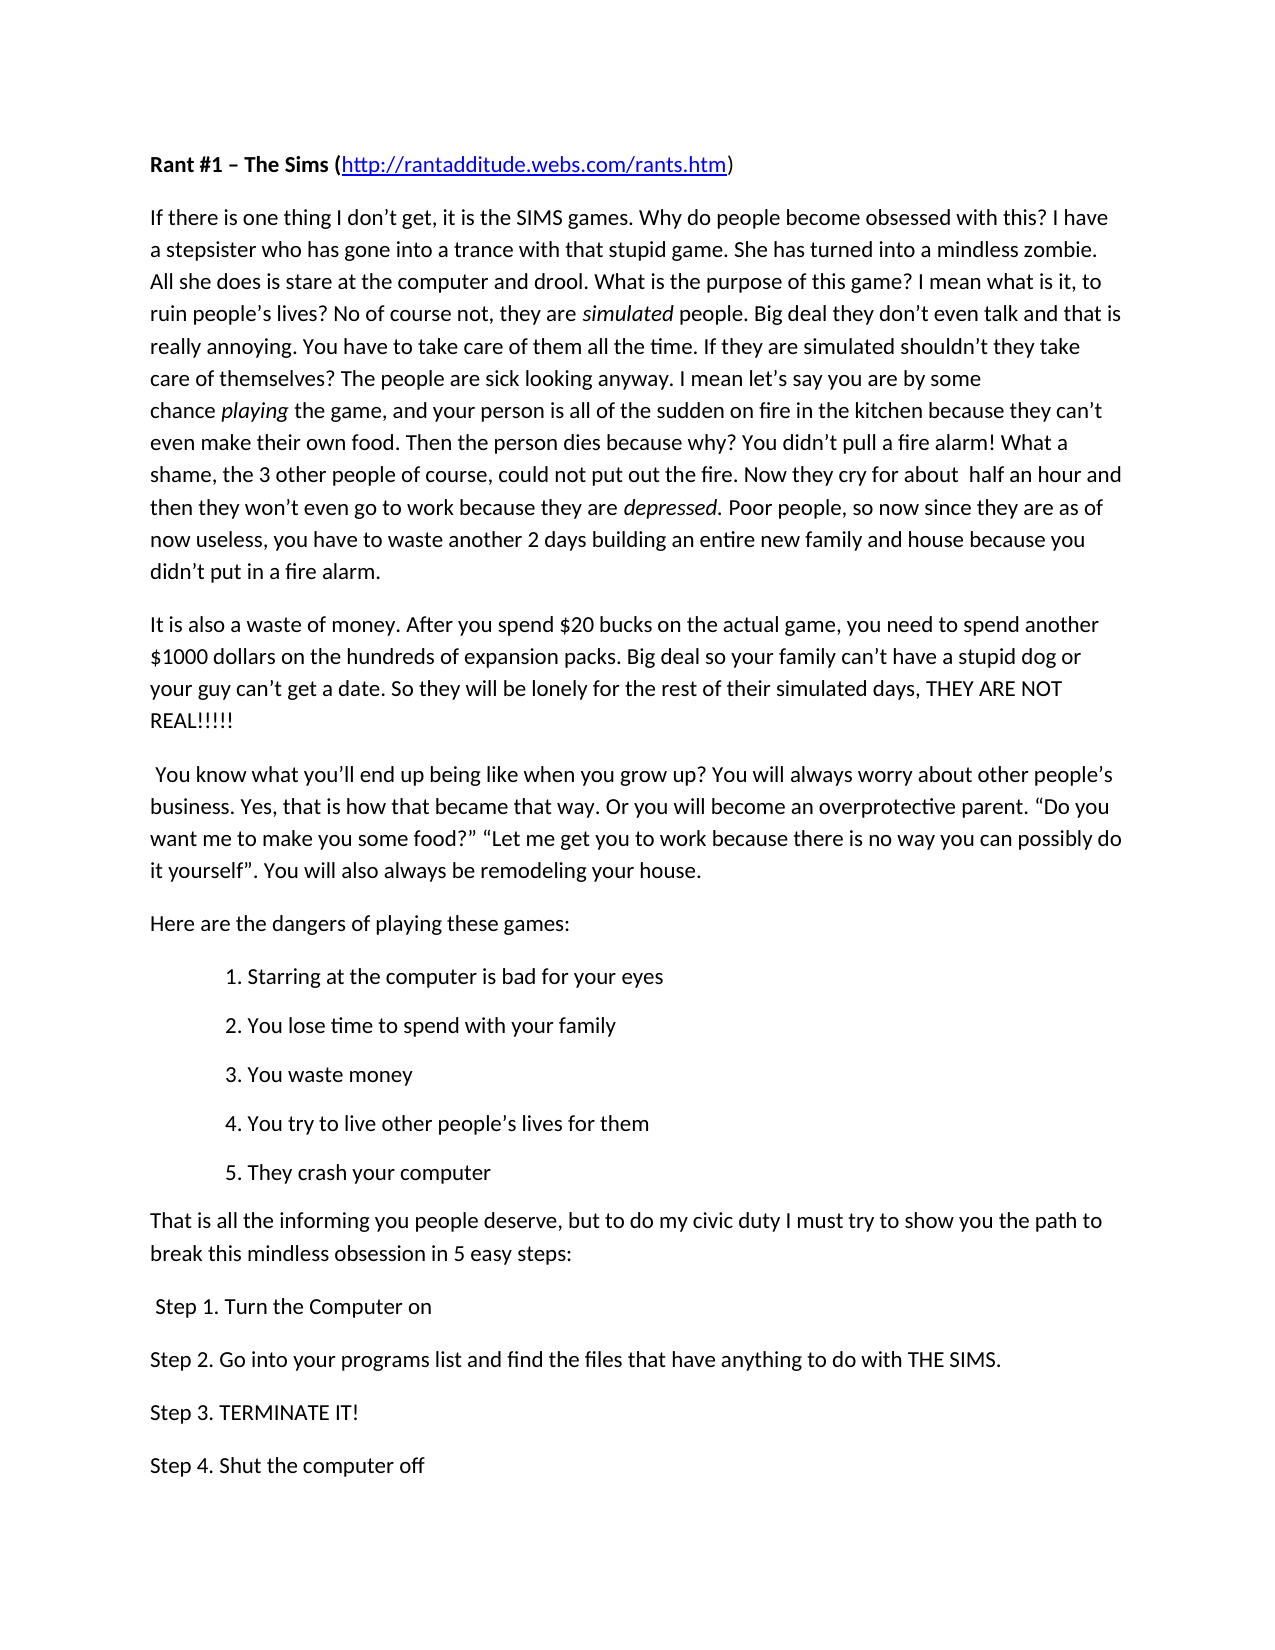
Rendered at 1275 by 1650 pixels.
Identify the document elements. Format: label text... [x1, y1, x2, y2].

text 4. You try to live other people’s lives for them [150, 1109, 1125, 1137]
text Rant #1 – The Sims (http://rantadditude.webs.com/rants.htm) [150, 150, 1125, 178]
text 2. You lose time to spend with your family [150, 1011, 1125, 1039]
text Step 1. Turn the Computer on [150, 1292, 1125, 1320]
text Here are the dangers of playing these games: [150, 909, 1125, 937]
text That is all the informing you people deserve, but to do my civic duty I must try to show you the path to break this mindless obsession in 5 easy steps: [150, 1207, 1125, 1267]
text Step 3. TERMINATE IT! [150, 1398, 1125, 1426]
text 3. You waste money [150, 1060, 1125, 1088]
text You know what you’ll end up being like when you grow up? You will always worry about other people’s business. Yes, that is how that became that way. Or you will become an overprotective parent. “Do you want me to make you some food?” “Let me get you to work because there is no way you can possibly do it yourself”. You will also always be remodeling your house. [150, 760, 1125, 884]
text Step 2. Go into your programs list and find the files that have anything to do with THE SIMS. [150, 1345, 1125, 1373]
text Step 4. Shut the computer off [150, 1451, 1125, 1479]
text It is also a waste of money. After you spend $20 bucks on the actual game, you need to spend another $1000 dollars on the hundreds of expansion packs. Big deal so your family can’t have a stupid dog or your guy can’t get a date. So they will be lonely for the rest of their simulated days, THEY ARE NOT REAL!!!!! [150, 610, 1125, 735]
text 5. They crash your computer [150, 1158, 1125, 1186]
text 1. Starring at the computer is bad for your eyes [150, 962, 1125, 990]
text If there is one thing I don’t get, it is the SIMS games. Why do people become obsessed with this? I have a stepsister who has gone into a trance with that stupid game. She has turned into a mindless zombie. All she does is stare at the computer and drool. What is the purpose of this game? I mean what is it, to ruin people’s lives? No of course not, they are simulated people. Big deal they don’t even talk and that is really annoying. You have to take care of them all the time. If they are simulated shouldn’t they take care of themselves? The people are sick looking anyway. I mean let’s say you are by some chance playing the game, and your person is all of the sudden on fire in the kitchen because they can’t even make their own food. Then the person dies because why? You didn’t pull a fire alarm! What a shame, the 3 other people of course, could not put out the fire. Now they cry for about half an hour and then they won’t even go to work because they are depressed. Poor people, so now since they are as of now useless, you have to waste another 2 days building an entire new family and house because you didn’t put in a fire alarm. [150, 203, 1125, 585]
